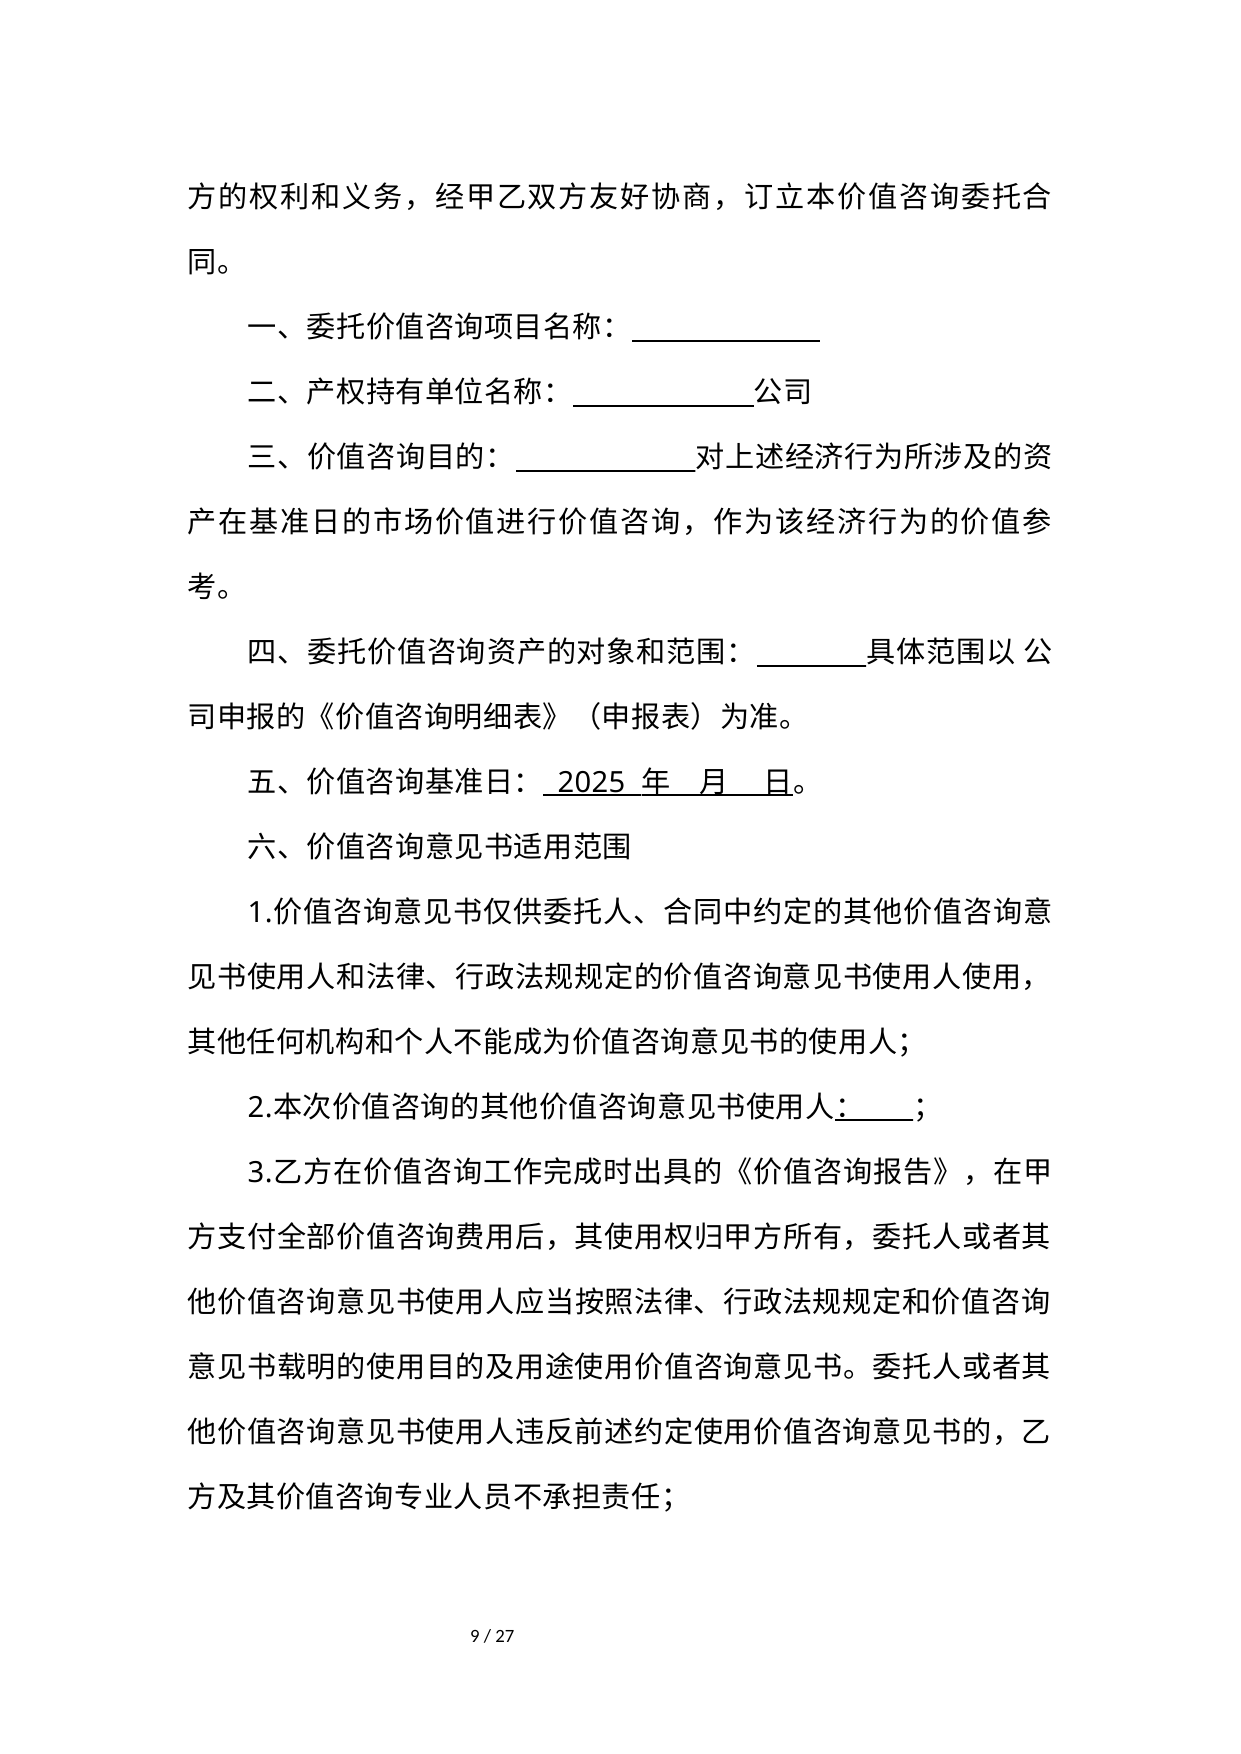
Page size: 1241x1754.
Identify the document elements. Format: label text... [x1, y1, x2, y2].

list 三、价值咨询目的： 对上述经济行为所涉及的资产在基准日的市场价值进行价值咨询，作为该经济行为的价值参考。 [187, 422, 1053, 617]
list 1.价值咨询意见书仅供委托人、合同中约定的其他价值咨询意见书使用人和法律、行政法规规定的价值咨询意见书使用人使用，其他任何机构和个人不能成为价值咨询意见书的使用人； [187, 877, 1053, 1072]
list 二、产权持有单位名称： 公司 [187, 357, 1053, 422]
list 四、委托价值咨询资产的对象和范围： 具体范围以 公司申报的《价值咨询明细表》（申报表）为准。 [187, 617, 1053, 747]
list 六、价值咨询意见书适用范围 [187, 812, 1053, 877]
list 五、价值咨询基准日： 2025 年 月 日。 [187, 747, 1053, 812]
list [187, 162, 1053, 292]
list 3.乙方在价值咨询工作完成时出具的《价值咨询报告》，在甲方支付全部价值咨询费用后，其使用权归甲方所有，委托人或者其他价值咨询意见书使用人应当按照法律、行政法规规定和价值咨询意见书载明的使用目的及用途使用价值咨询意见书。委托人或者其他价值咨询意见书使用人违反前述约定使用价值咨询意见书的，乙方及其价值咨询专业人员不承担责任； [187, 1137, 1053, 1527]
list 一、委托价值咨询项目名称： [187, 292, 1053, 357]
list 2.本次价值咨询的其他价值咨询意见书使用人： ； [187, 1072, 1053, 1137]
